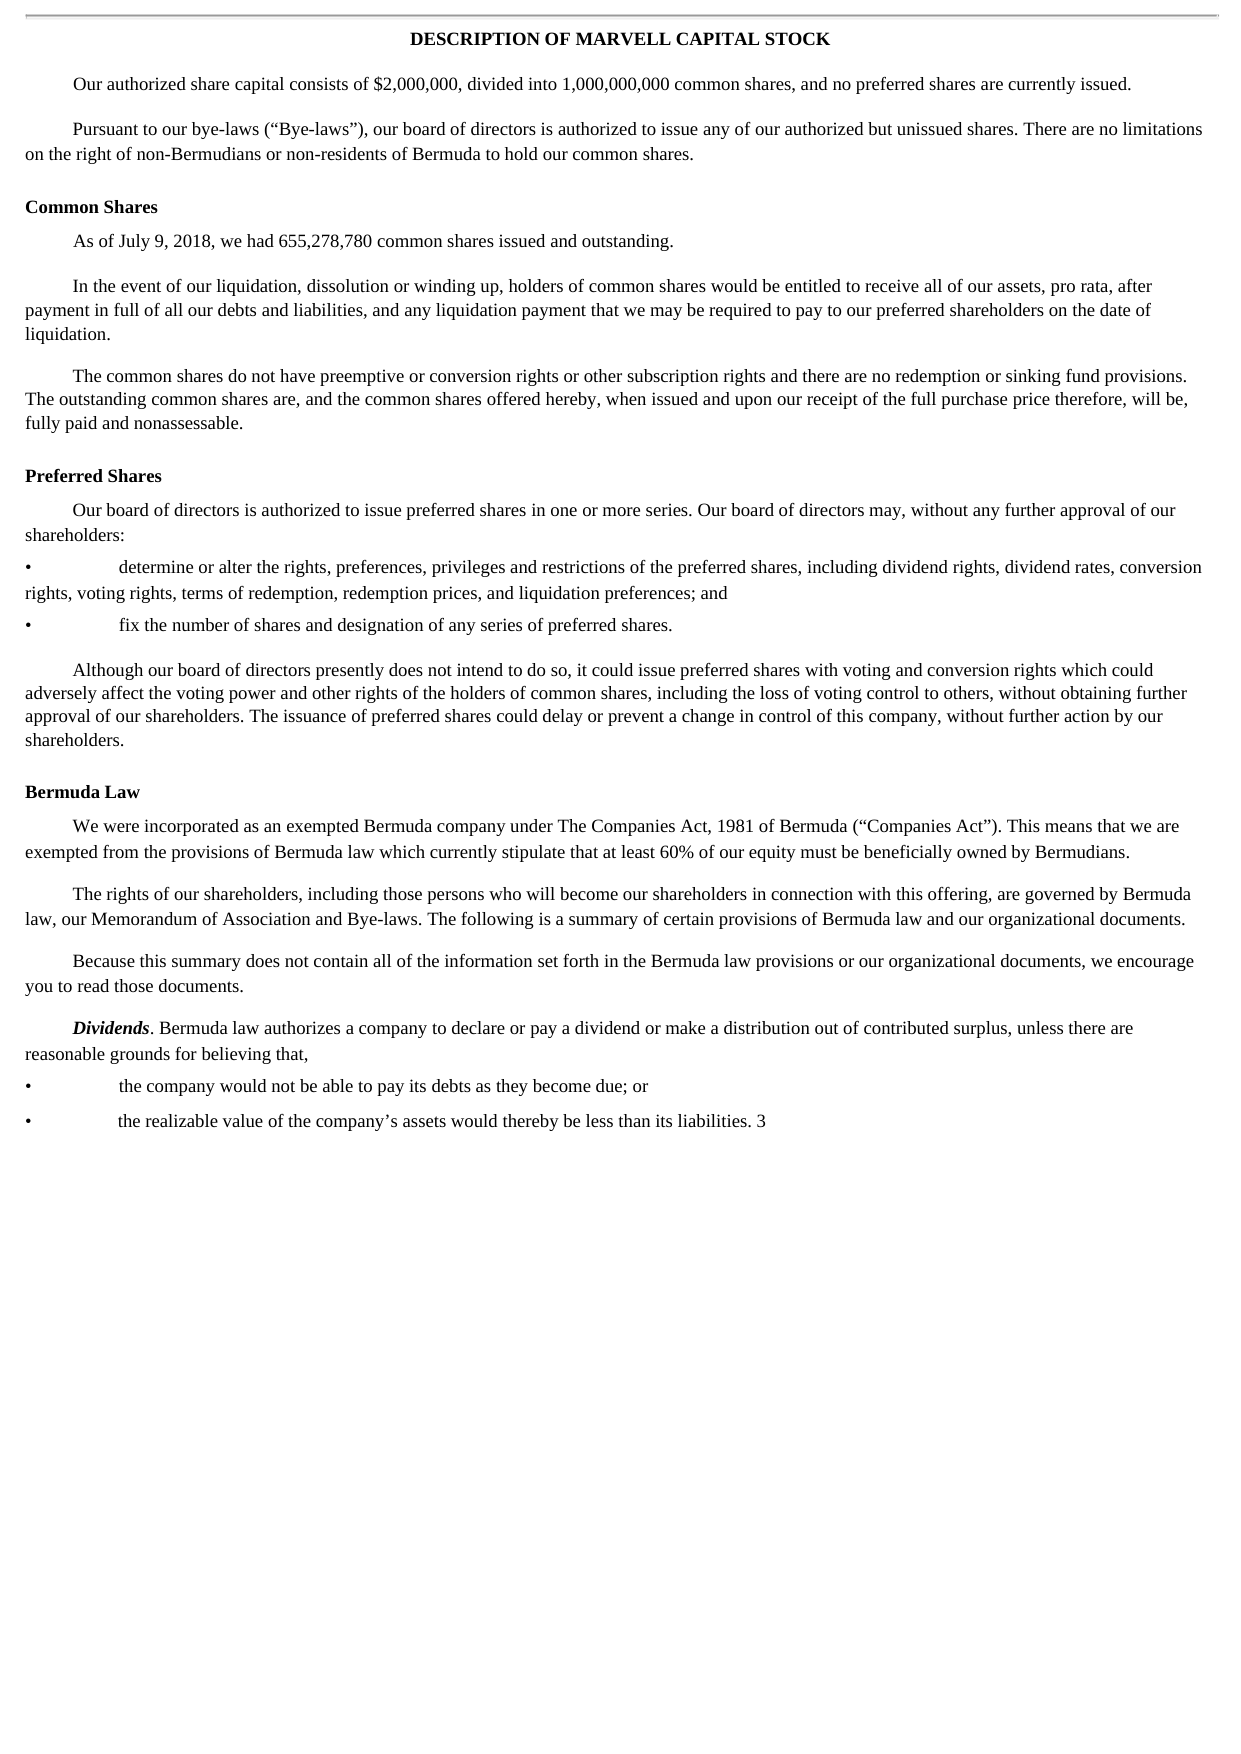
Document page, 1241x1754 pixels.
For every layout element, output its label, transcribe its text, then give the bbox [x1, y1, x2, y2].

text Because this summary does not contain all of the information set forth in the Bermuda law provisions or our organizational documents, we encourage you to read those documents. [25, 950, 1197, 997]
text Dividends. Bermuda law authorizes a company to declare or pay a dividend or make a distribution out of contributed surplus, unless there are reasonable grounds for believing that, [25, 1017, 1136, 1064]
text Our board of directors is authorized to issue preferred shares in one or more series. Our board of directors may, without any further approval of our shareholders: [25, 499, 1178, 546]
text The common shares do not have preemptive or conversion rights or other subscription rights and there are no redemption or sinking fund provisions. The outstanding common shares are, and the common shares offered hereby, when issued and upon our receipt of the full purchase price therefore, will be, fully paid and nonassessable. [25, 365, 1190, 433]
text Our authorized share capital consists of $2,000,000, divided into 1,000,000,000 common shares, and no preferred shares are currently issued. [73, 73, 1205, 95]
list the realizable value of the company’s assets would thereby be less than its liabilities. 3 [25, 1110, 1205, 1131]
text Bermuda Law [25, 781, 1205, 803]
text Although our board of directors presently does not intend to do so, it could issue preferred shares with voting and conversion rights which could adversely affect the voting power and other rights of the holders of common shares, including the loss of voting control to others, without obtaining further approval of our shareholders. The issuance of preferred shares could delay or prevent a change in control of this company, without further action by our shareholders. [25, 659, 1190, 750]
list fix the number of shares and designation of any series of preferred shares. [25, 614, 1205, 635]
text The rights of our shareholders, including those persons who will become our shareholders in connection with this offering, are governed by Bermuda law, our Memorandum of Association and Bye-laws. The following is a summary of certain provisions of Bermuda law and our organizational documents. [25, 883, 1194, 929]
list the company would not be able to pay its debts as they become due; or [25, 1075, 1205, 1096]
list determine or alter the rights, preferences, privileges and restrictions of the preferred shares, including dividend rights, dividend rates, conversion rights, voting rights, terms of redemption, redemption prices, and liquidation preferences; and [25, 556, 1205, 603]
text In the event of our liquidation, dissolution or winding up, holders of common shares would be entitled to receive all of our assets, pro rata, after payment in full of all our debts and liabilities, and any liquidation payment that we may be required to pay to our preferred shareholders on the date of liquidation. [25, 275, 1155, 344]
picture [23, 14, 1220, 21]
text We were incorporated as an exempted Bermuda company under The Companies Act, 1981 of Bermuda (“Companies Act”). This means that we are exempted from the provisions of Bermuda law which currently stipulate that at least 60% of our equity must be beneficially owned by Bermudians. [25, 815, 1182, 862]
text As of July 9, 2018, we had 655,278,780 common shares issued and outstanding. [73, 230, 1205, 252]
text Preferred Shares [25, 465, 1205, 486]
text Common Shares [25, 196, 1205, 218]
text DESCRIPTION OF MARVELL CAPITAL STOCK [25, 28, 1215, 49]
text Pursuant to our bye-laws (“Bye-laws”), our board of directors is authorized to issue any of our authorized but unissued shares. There are no limitations on the right of non-Bermudians or non-residents of Bermuda to hold our common shares. [25, 118, 1205, 165]
